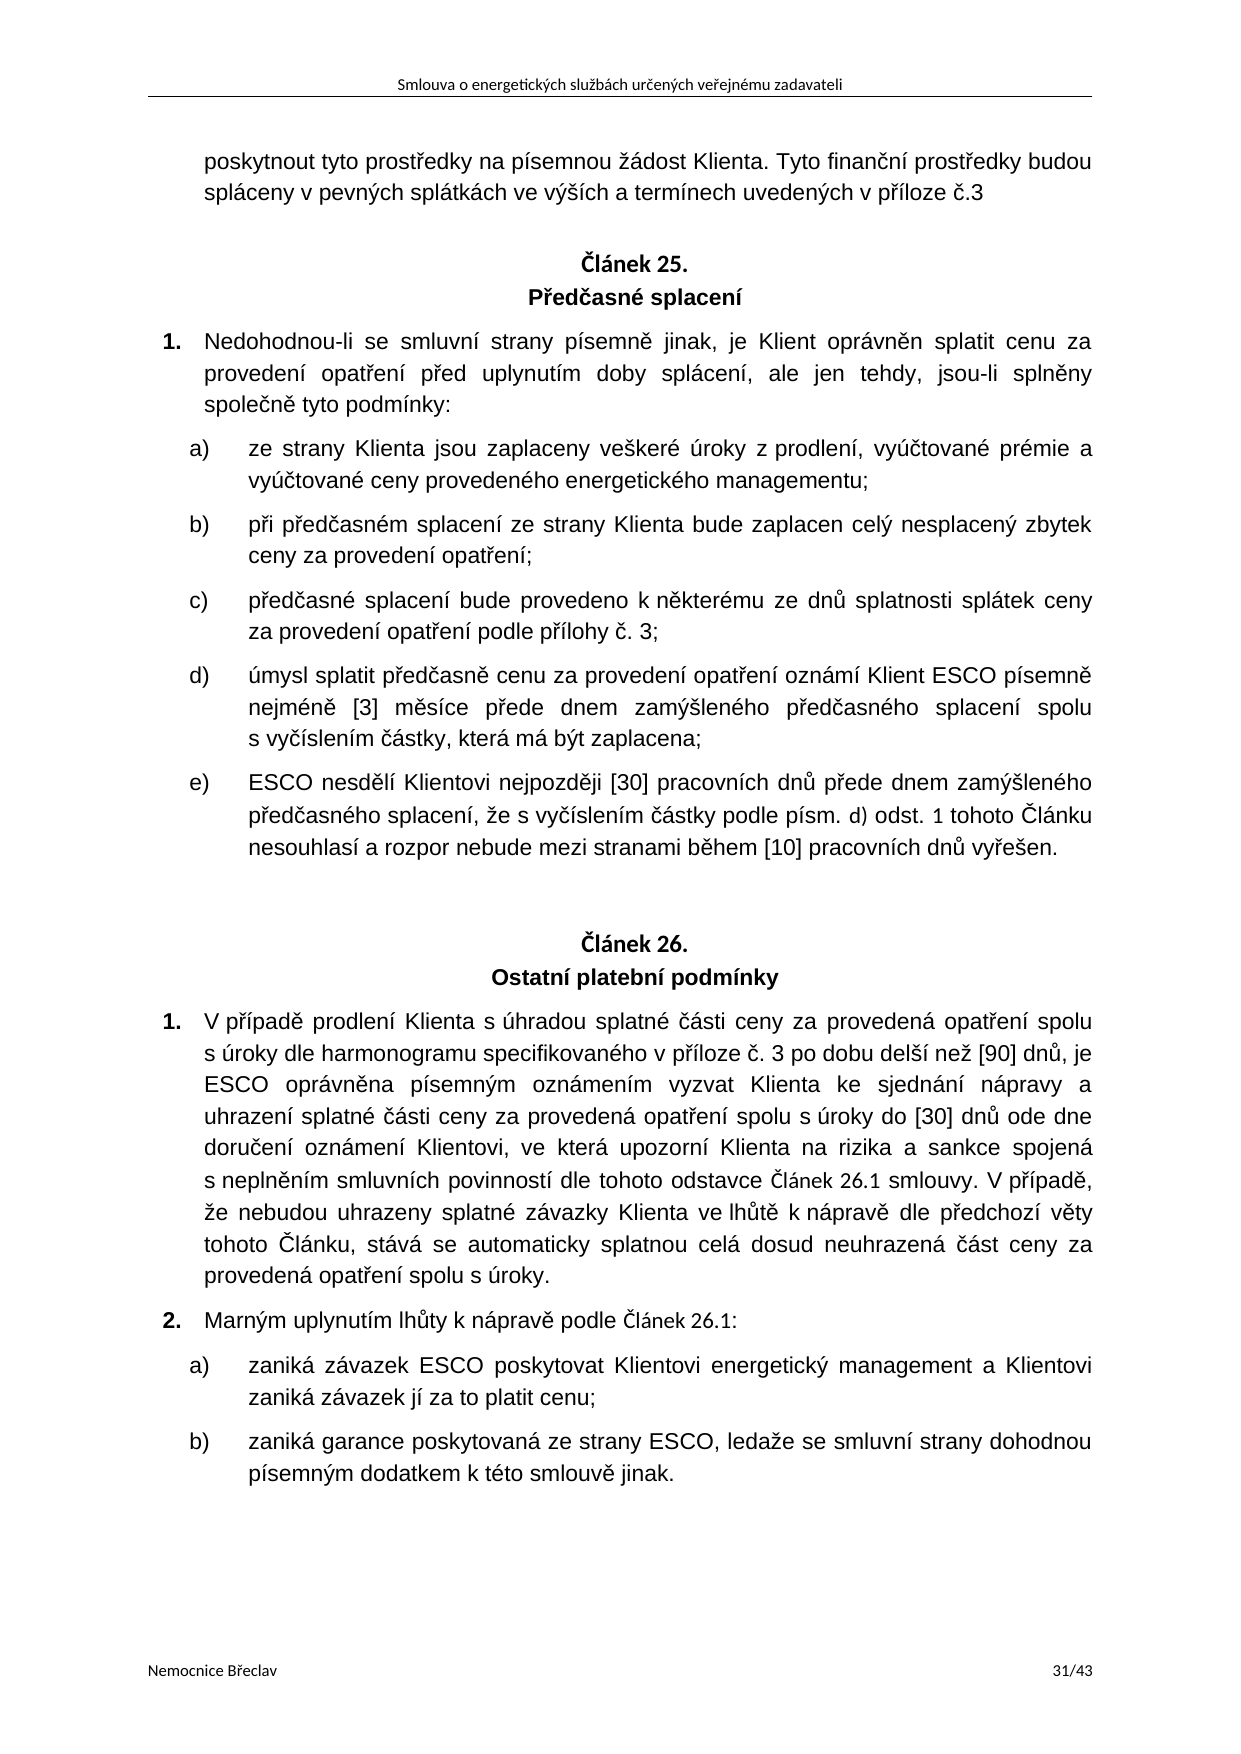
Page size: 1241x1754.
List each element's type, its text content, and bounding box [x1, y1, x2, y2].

subtitle zaniká závazek ESCO poskytovat Klientovi energetický management a Klientovi zaniká závazek jí za to platit cenu; [189, 1352, 1092, 1410]
subtitle předčasné splacení bude provedeno k některému ze dnů splatnosti splátek ceny za provedení opatření podle přílohy č. 3; [189, 587, 1092, 644]
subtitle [162, 148, 1092, 206]
subtitle Ostatní platební podmínky [177, 928, 1092, 990]
subtitle Předčasné splacení [177, 248, 1092, 310]
subtitle ESCO nesdělí Klientovi nejpozději [30] pracovních dnů přede dnem zamýšleného předčasného splacení, že s vyčíslením částky podle písm. d) odst. 1 tohoto Článku nesouhlasí a rozpor nebude mezi stranami během [10] pracovních dnů vyřešen. [189, 769, 1092, 861]
subtitle Nedohodnou-li se smluvní strany písemně jinak, je Klient oprávněn splatit cenu za provedení opatření před uplynutím doby splácení, ale jen tehdy, jsou-li splněny společně tyto podmínky: [162, 328, 1092, 418]
subtitle Marným uplynutím lhůty k nápravě podle Článek 26.1: [162, 1306, 1092, 1334]
subtitle zaniká garance poskytovaná ze strany ESCO, ledaže se smluvní strany dohodnou písemným dodatkem k této smlouvě jinak. [189, 1428, 1092, 1486]
subtitle při předčasném splacení ze strany Klienta bude zaplacen celý nesplacený zbytek ceny za provedení opatření; [189, 511, 1092, 569]
subtitle úmysl splatit předčasně cenu za provedení opatření oznámí Klient ESCO písemně nejméně [3] měsíce přede dnem zamýšleného předčasného splacení spolu s vyčíslením částky, která má být zaplacena; [189, 662, 1092, 752]
subtitle ze strany Klienta jsou zaplaceny veškeré úroky z prodlení, vyúčtované prémie a vyúčtované ceny provedeného energetického managementu; [189, 435, 1092, 493]
subtitle V případě prodlení Klienta s úhradou splatné části ceny za provedená opatření spolu s úroky dle harmonogramu specifikovaného v příloze č. 3 po dobu delší než [90] dnů, je ESCO oprávněna písemným oznámením vyzvat Klienta ke sjednání nápravy a uhrazení splatné části ceny za provedená opatření spolu s úroky do [30] dnů ode dne doručení oznámení Klientovi, ve která upozorní Klienta na rizika a sankce spojená s neplněním smluvních povinností dle tohoto odstavce Článek 26.1 smlouvy. V případě, že nebudou uhrazeny splatné závazky Klienta ve lhůtě k nápravě dle předchozí věty tohoto Článku, stává se automaticky splatnou celá dosud neuhrazená část ceny za provedená opatření spolu s úroky. [162, 1008, 1092, 1288]
